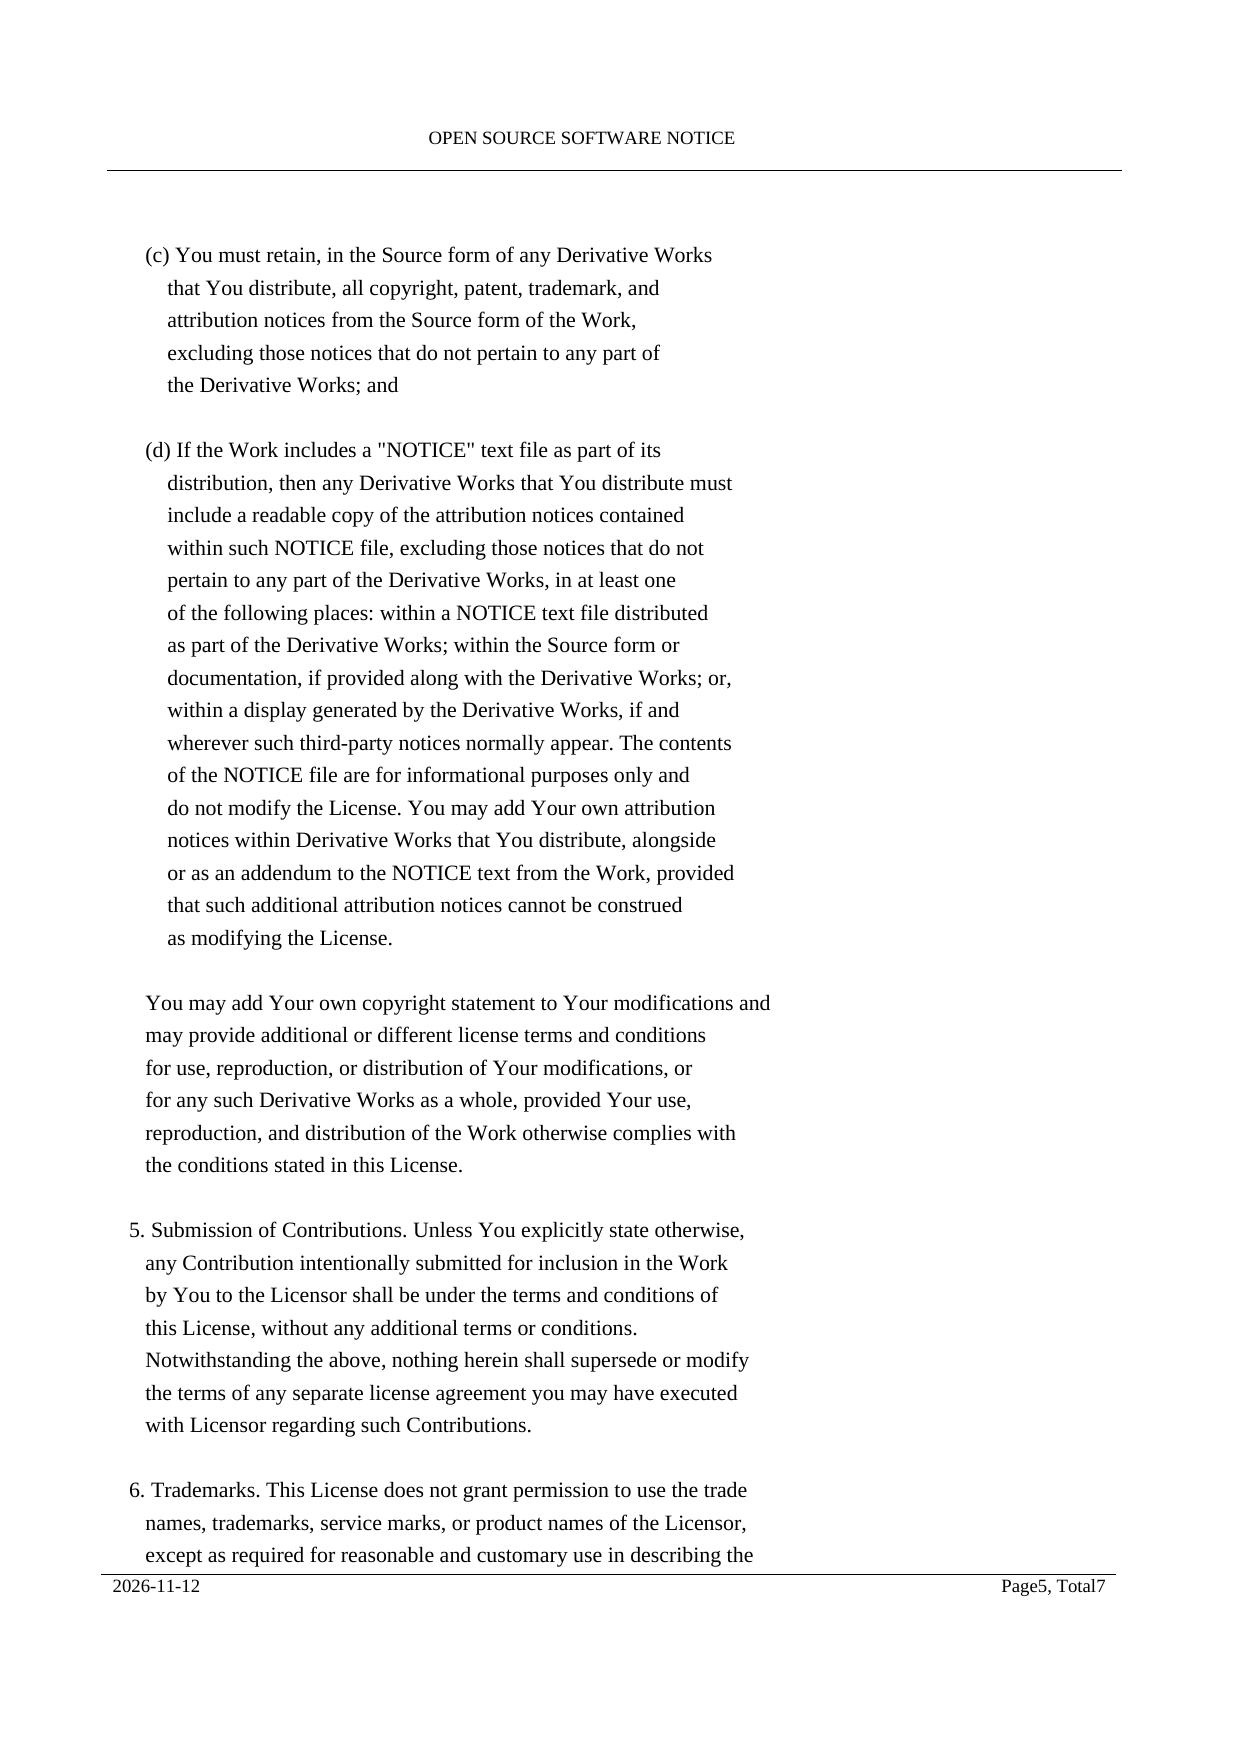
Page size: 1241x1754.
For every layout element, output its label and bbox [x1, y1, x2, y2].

text [112, 206, 1128, 1571]
